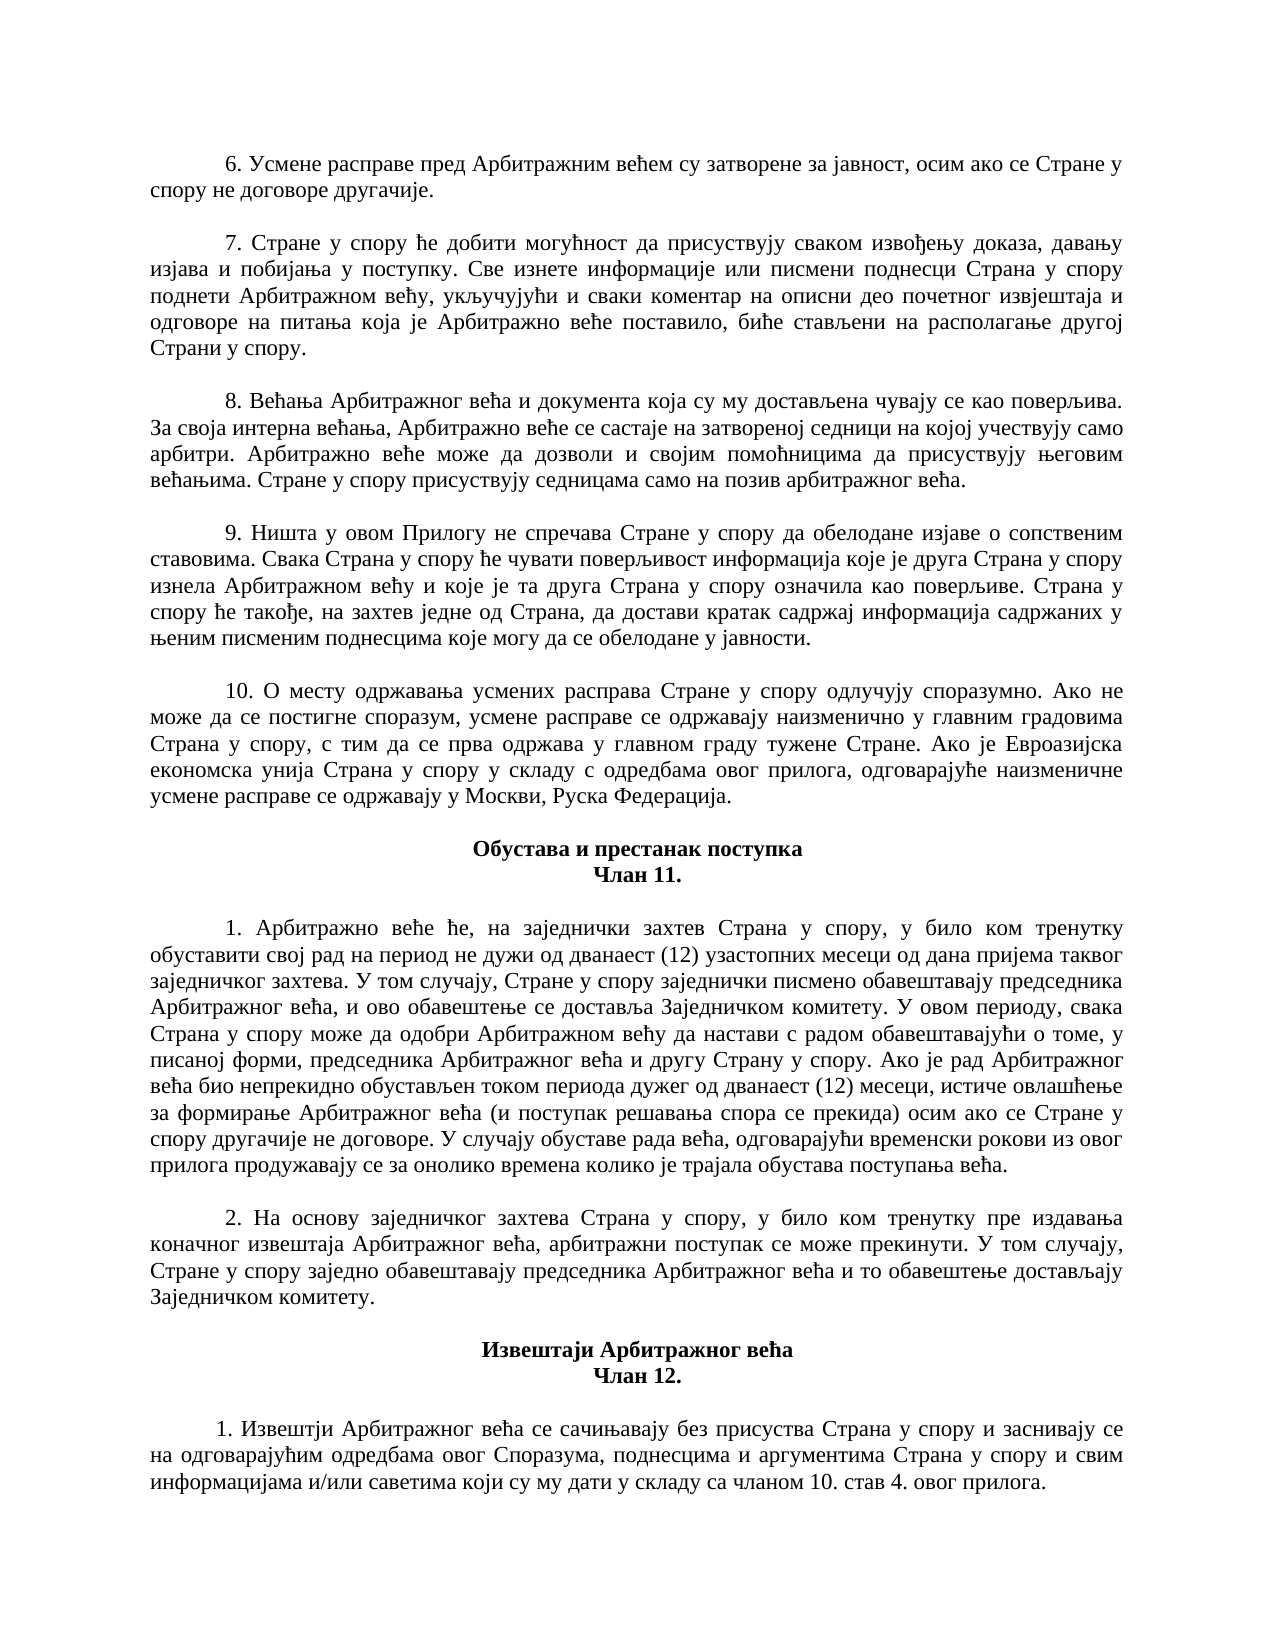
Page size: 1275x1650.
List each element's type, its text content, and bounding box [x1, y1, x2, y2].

text 1. Извештји Арбитражног већа се сачињавају без присуства Страна у спору и заснивају се на одговарајућим одредбама овог Споразума, поднесцима и аргументима Страна у спору и свим информацијама и/или саветима који су му дати у складу са чланом 10. став 4. овог прилога. [150, 1415, 1125, 1494]
text 2. На основу заједничког захтева Страна у спору, у било ком тренутку пре издавања коначног извештаја Арбитражног већа, арбитражни поступак се може прекинути. У том случају, Стране у спору заједно обавештавају председника Арбитражног већа и то обавештење достављају Заједничком комитету. [150, 1204, 1125, 1309]
text Члан 12. [150, 1362, 1125, 1389]
text 10. О месту одржавања усмених расправа Стране у спору одлучују споразумно. Ако не може да се постигне споразум, усмене расправе се одржавају наизменично у главним градовима Страна у спору, с тим да се прва одржава у главном граду тужене Стране. Ако је Евроазијска економска унија Страна у спору у складу с одредбама овог прилога, одговарајуће наизменичне усмене расправе се одржавају у Москви, Руска Федерација. [150, 677, 1125, 809]
text 1. Арбитражно веће ће, на заједнички захтев Страна у спору, у било ком тренутку обуставити свој рад на период не дужи од дванаест (12) узастопних месеци од дана пријема таквог заједничког захтева. У том случају, Стране у спору заједнички писмено обавештавају председника Арбитражног већа, и ово обавештење се доставља Заједничком комитету. У овом периоду, свака Страна у спору може да одобри Арбитражном већу да настави с радом обавештавајући о томе, у писаној форми, председника Арбитражног већа и другу Страну у спору. Ако је рад Арбитражног већа био непрекидно обустављен током периода дужег од дванаест (12) месеци, истиче овлашћење за формирање Арбитражног већа (и поступак решавања спора се прекида) осим ако се Стране у спору другачије не договоре. У случају обуставе рада већа, одговарајући временски рокови из овог прилога продужавају се за онолико времена колико је трајала обустава поступања већа. [150, 914, 1125, 1178]
text 7. Стране у спору ће добити могућност да присуствују сваком извођењу доказа, давању изјава и побијања у поступку. Све изнете информације или писмени поднесци Страна у спору поднети Арбитражном већу, укључујући и сваки коментар на описни део почетног извјештаја и одговоре на питања која је Арбитражно веће поставило, биће стављени на располагање другој Страни у спору. [150, 229, 1125, 361]
text Извештаји Арбитражног већа [150, 1336, 1125, 1362]
text 9. Ништа у овом Прилогу не спречава Стране у спору да обелодане изјаве о сопственим ставовима. Свака Страна у спору ће чувати поверљивост информација које је друга Страна у спору изнела Арбитражном већу и које је та друга Страна у спору означила као поверљиве. Страна у спору ће такође, на захтев једне од Страна, да достави кратак садржај информација садржаних у њеним писменим поднесцима које могу да се обелодане у јавности. [150, 519, 1125, 651]
text Обустава и престанак поступка [150, 835, 1125, 862]
text Члан 11. [150, 862, 1125, 888]
text 8. Већања Арбитражног већа и документа која су му достављена чувају се као поверљива. За своја интерна већања, Арбитражно веће се састаје на затвореној седници на којој учествују само арбитри. Арбитражно веће може да дозволи и својим помоћницима да присуствују његовим већањима. Стране у спору присуствују седницама само на позив арбитражног већа. [150, 387, 1125, 493]
text 6. Усмене расправе пред Арбитражним већем су затворене за јавност, осим ако се Стране у спору не договоре другачије. [150, 150, 1125, 203]
